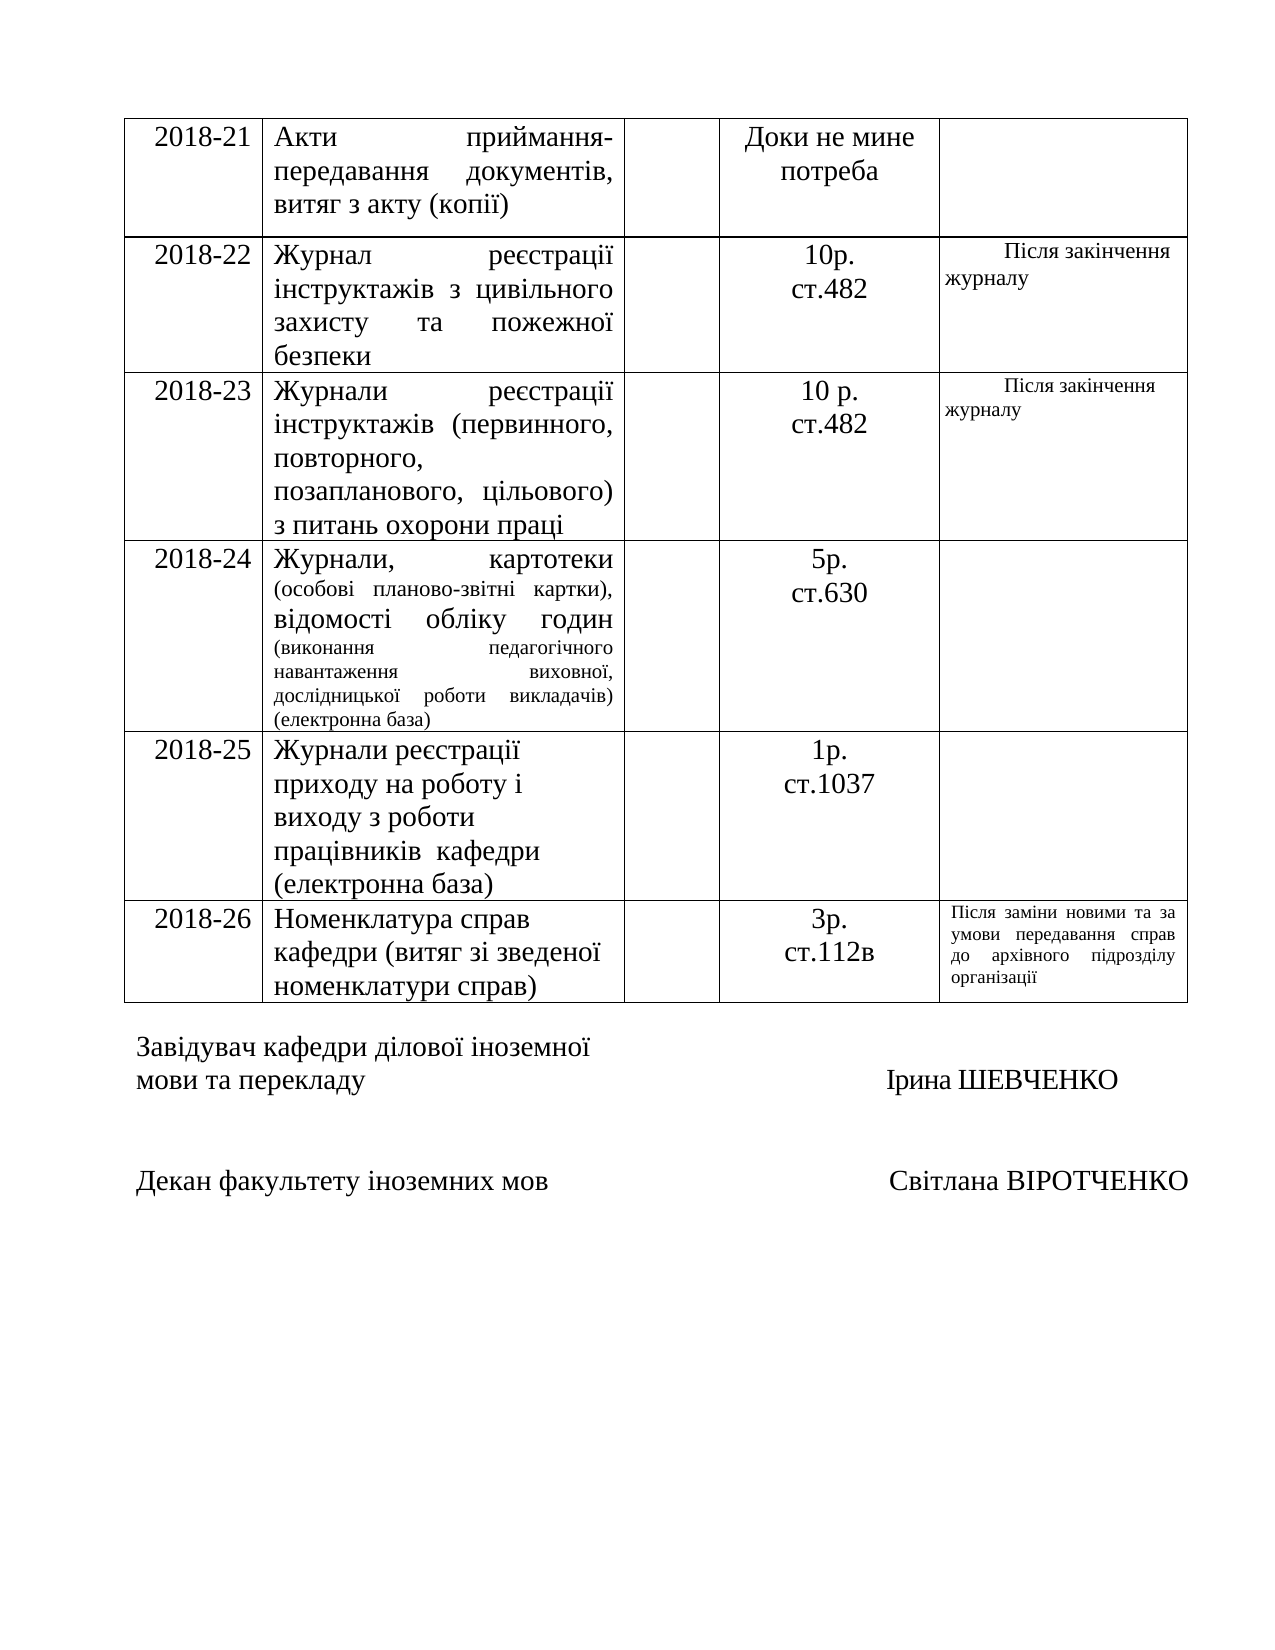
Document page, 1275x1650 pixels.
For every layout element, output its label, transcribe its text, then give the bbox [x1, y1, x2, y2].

table_cell 10р. ст.482 [720, 238, 939, 372]
table_cell 2018-26 [125, 901, 262, 1002]
table_cell 2018-24 [125, 541, 262, 731]
table_cell Доки не мине потреба [720, 119, 939, 236]
table_cell Журнали, картотеки (особові планово-звітні картки), відомості обліку годин (виконання педагогічного навантаження виховної, дослідницької роботи викладачів) (електронна база) [263, 541, 624, 731]
table_cell Журнал реєстрації інструктажів з цивільного захисту та пожежної безпеки [263, 238, 624, 372]
text Декан факультету іноземних мов Світлана ВІРОТЧЕНКО [136, 1163, 1198, 1197]
table_cell 1р. ст.1037 [720, 732, 939, 900]
table_cell Після закінчення журналу [940, 238, 1187, 372]
table_cell Після заміни новими та за умови передавання справ до архівного підрозділу організації [940, 901, 1187, 1002]
table_cell Номенклатура справ кафедри (витяг зі зведеної номенклатури справ) [263, 901, 624, 1002]
table_cell [625, 541, 719, 731]
table_cell 2018-21 [125, 119, 262, 236]
table_cell 2018-25 [125, 732, 262, 900]
table_cell [625, 238, 719, 372]
table_cell 2018-22 [125, 238, 262, 372]
table_cell [625, 119, 719, 236]
table_cell [625, 901, 719, 1002]
table_cell Після закінчення журналу [940, 373, 1187, 540]
table_cell [940, 732, 1187, 900]
text мови та перекладу Ірина ШЕВЧЕНКО [136, 1062, 1198, 1096]
text Завідувач кафедри ділової іноземної [136, 1029, 1198, 1062]
table_cell Журнали реєстрації інструктажів (первинного, повторного, позапланового, цільового) з питань охорони праці [263, 373, 624, 540]
table_cell [940, 541, 1187, 731]
table_cell 3р. ст.112в [720, 901, 939, 1002]
table_cell [625, 373, 719, 540]
table_cell 10 р. ст.482 [720, 373, 939, 540]
table_cell 2018-23 [125, 373, 262, 540]
table_cell Акти приймання-передавання документів, витяг з акту (копії) [263, 119, 624, 236]
table_cell [625, 732, 719, 900]
table_cell [940, 119, 1187, 236]
table_cell 5р. ст.630 [720, 541, 939, 731]
table_cell Журнали реєстрації приходу на роботу і виходу з роботи працівників кафедри (електронна база) [263, 732, 624, 900]
